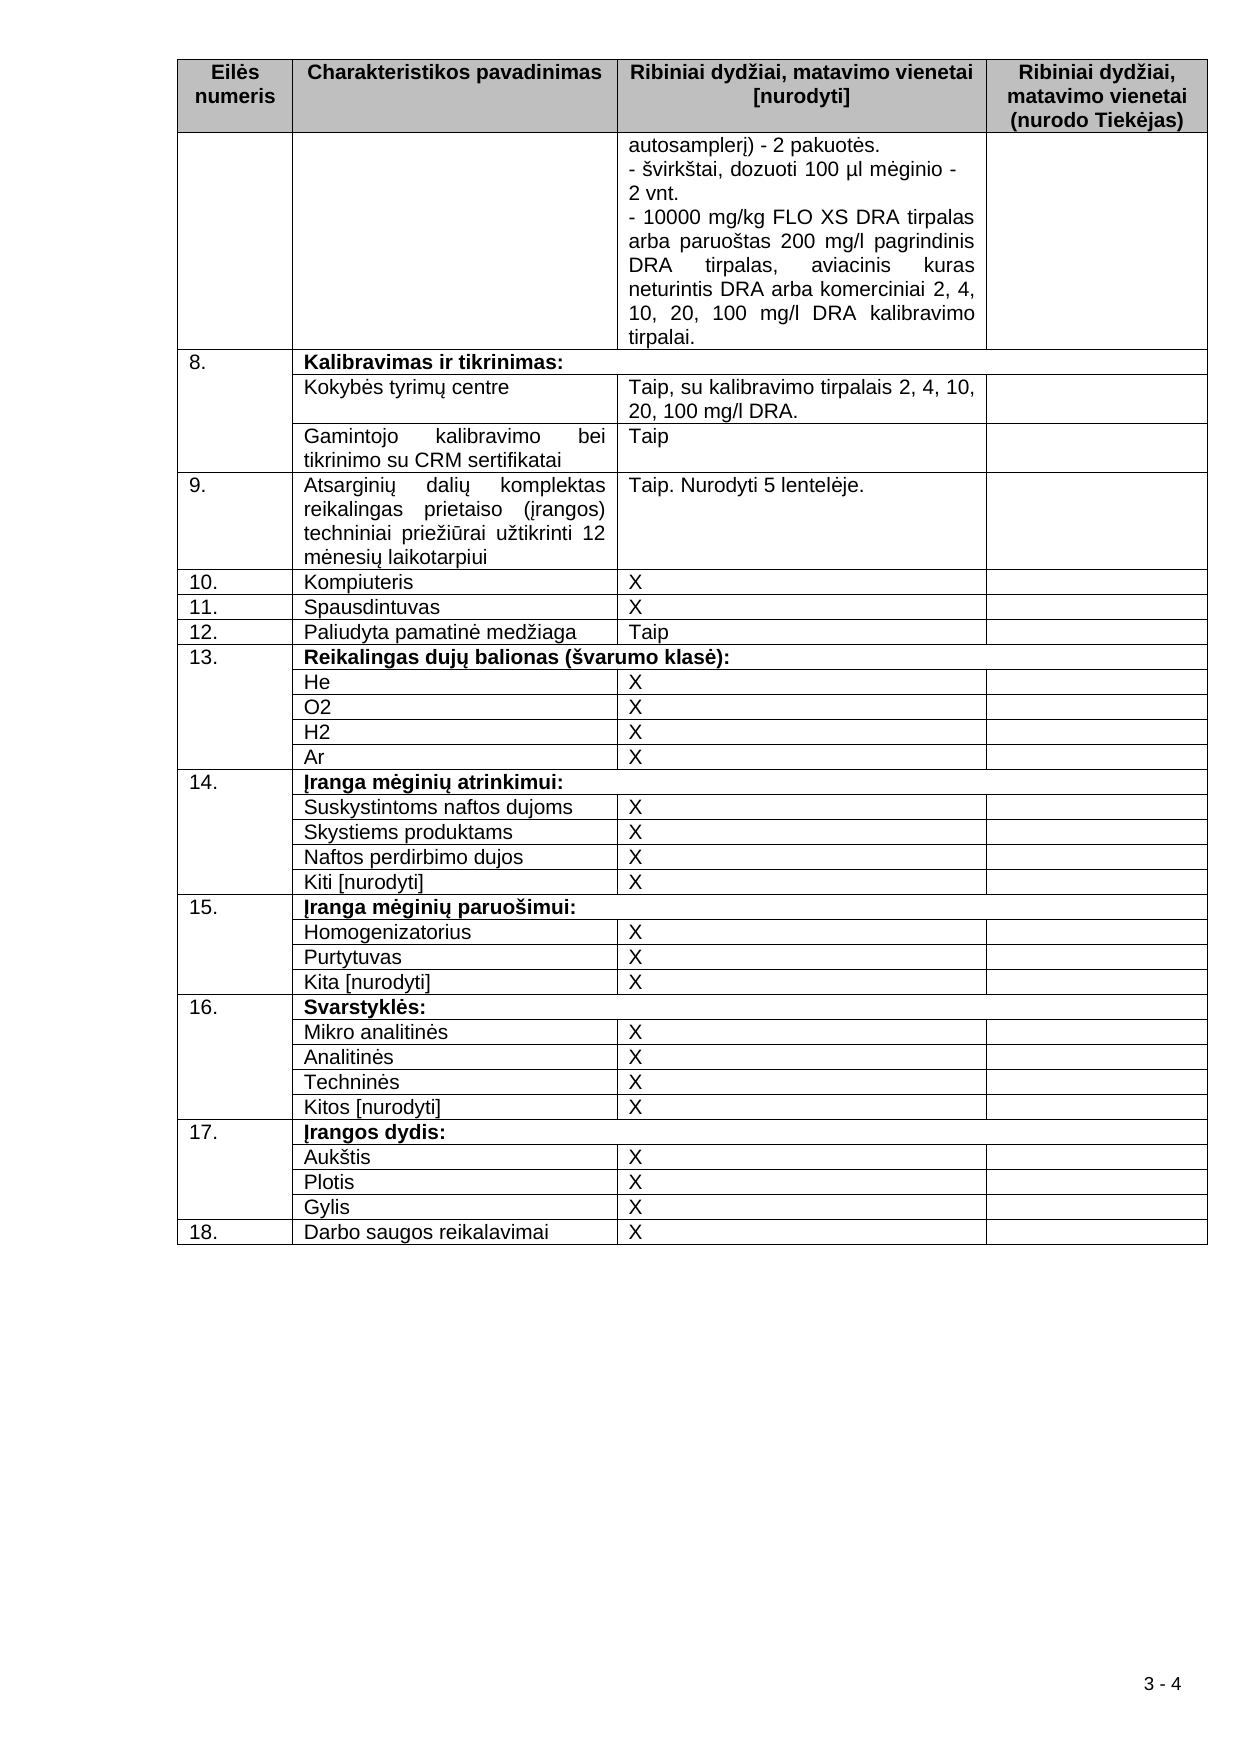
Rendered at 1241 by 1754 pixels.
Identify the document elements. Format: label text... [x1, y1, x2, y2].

table_cell Skystiems produktams [293, 820, 617, 843]
table_cell [987, 795, 1207, 818]
table_cell X [618, 970, 986, 993]
table_header Eilės numeris [178, 60, 292, 132]
table_cell [987, 1195, 1207, 1218]
table_cell Techninės [293, 1070, 617, 1093]
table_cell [618, 133, 986, 349]
table_cell Darbo saugos reikalavimai [293, 1220, 617, 1243]
table_cell X [618, 870, 986, 893]
table_cell [987, 1020, 1207, 1043]
table_cell X [618, 720, 986, 743]
table_header Charakteristikos pavadinimas [293, 60, 617, 132]
table_cell Kita [nurodyti] [293, 970, 617, 993]
table_cell Taip. Nurodyti 5 lentelėje. [618, 473, 986, 568]
table_cell Suskystintoms naftos dujoms [293, 795, 617, 818]
table_cell [987, 1220, 1207, 1243]
table_cell 14. [178, 770, 292, 893]
table_cell 8. [178, 350, 292, 472]
table_cell He [293, 670, 617, 693]
table_cell X [618, 1095, 986, 1118]
table_cell 11. [178, 595, 292, 618]
table_cell [987, 920, 1207, 943]
table_cell Analitinės [293, 1045, 617, 1068]
table_cell [987, 1045, 1207, 1068]
table_cell Ar [293, 745, 617, 768]
table_cell X [618, 745, 986, 768]
table_cell X [618, 1195, 986, 1218]
table_cell [987, 473, 1207, 568]
table_cell Reikalingas dujų balionas (švarumo klasė): [293, 645, 1207, 668]
table_cell [987, 1070, 1207, 1093]
table_cell 17. [178, 1120, 292, 1218]
table_cell [987, 870, 1207, 893]
table_cell X [618, 670, 986, 693]
table_cell [987, 670, 1207, 693]
table_cell 9. [178, 473, 292, 568]
table_header Ribiniai dydžiai, matavimo vienetai [nurodyti] [618, 60, 986, 132]
table_cell [987, 595, 1207, 618]
table_cell X [618, 570, 986, 593]
table_cell [987, 1095, 1207, 1118]
table_cell Svarstyklės: [293, 995, 1207, 1018]
table_cell 18. [178, 1220, 292, 1243]
table_cell X [618, 1070, 986, 1093]
table_cell Taip [618, 620, 986, 643]
table_cell X [618, 920, 986, 943]
table_cell Kompiuteris [293, 570, 617, 593]
table_cell Kiti [nurodyti] [293, 870, 617, 893]
table_header Ribiniai dydžiai, matavimo vienetai (nurodo Tiekėjas) [987, 60, 1207, 132]
table_cell 13. [178, 645, 292, 768]
table_cell [987, 1170, 1207, 1193]
table_cell 15. [178, 895, 292, 993]
table_cell Spausdintuvas [293, 595, 617, 618]
table_cell Naftos perdirbimo dujos [293, 845, 617, 868]
table_cell X [618, 595, 986, 618]
table_cell X [618, 1145, 986, 1168]
table_cell X [618, 795, 986, 818]
table_cell Kitos [nurodyti] [293, 1095, 617, 1118]
table_cell 16. [178, 995, 292, 1118]
table_cell Taip, su kalibravimo tirpalais 2, 4, 10, 20, 100 mg/l DRA. [618, 375, 986, 423]
table_cell X [618, 1170, 986, 1193]
table_cell [987, 570, 1207, 593]
table_cell Įranga mėginių atrinkimui: [293, 770, 1207, 793]
table_cell Mikro analitinės [293, 1020, 617, 1043]
table_cell [987, 375, 1207, 423]
table_cell [987, 945, 1207, 968]
table_cell X [618, 820, 986, 843]
table_cell Atsarginių dalių komplektas reikalingas prietaiso (įrangos) techniniai priežiūrai užtikrinti 12 mėnesių laikotarpiui [293, 473, 617, 568]
table_cell [987, 820, 1207, 843]
table_cell Gylis [293, 1195, 617, 1218]
table_cell X [618, 1220, 986, 1243]
table_cell Aukštis [293, 1145, 617, 1168]
table_cell [293, 133, 617, 349]
table_cell [987, 133, 1207, 349]
table_cell Įrangos dydis: [293, 1120, 1207, 1143]
table_cell Homogenizatorius [293, 920, 617, 943]
table_cell [987, 845, 1207, 868]
table_cell Taip [618, 424, 986, 472]
table_cell O2 [293, 695, 617, 718]
table_cell [987, 620, 1207, 643]
table_cell X [618, 1045, 986, 1068]
table_cell [987, 695, 1207, 718]
table_cell Gamintojo kalibravimo bei tikrinimo su CRM sertifikatai [293, 424, 617, 472]
table_cell X [618, 695, 986, 718]
table_cell X [618, 945, 986, 968]
table_cell H2 [293, 720, 617, 743]
table_cell [987, 1145, 1207, 1168]
table_cell 12. [178, 620, 292, 643]
table_cell Kokybės tyrimų centre [293, 375, 617, 423]
table_cell Paliudyta pamatinė medžiaga [293, 620, 617, 643]
table_cell [987, 424, 1207, 472]
table_cell Įranga mėginių paruošimui: [293, 895, 1207, 918]
table_cell X [618, 1020, 986, 1043]
table_cell X [618, 845, 986, 868]
table_cell [987, 970, 1207, 993]
table_cell 10. [178, 570, 292, 593]
table_cell Kalibravimas ir tikrinimas: [293, 350, 1207, 374]
table_cell [987, 745, 1207, 768]
table_cell Plotis [293, 1170, 617, 1193]
table_cell [987, 720, 1207, 743]
table_cell Purtytuvas [293, 945, 617, 968]
